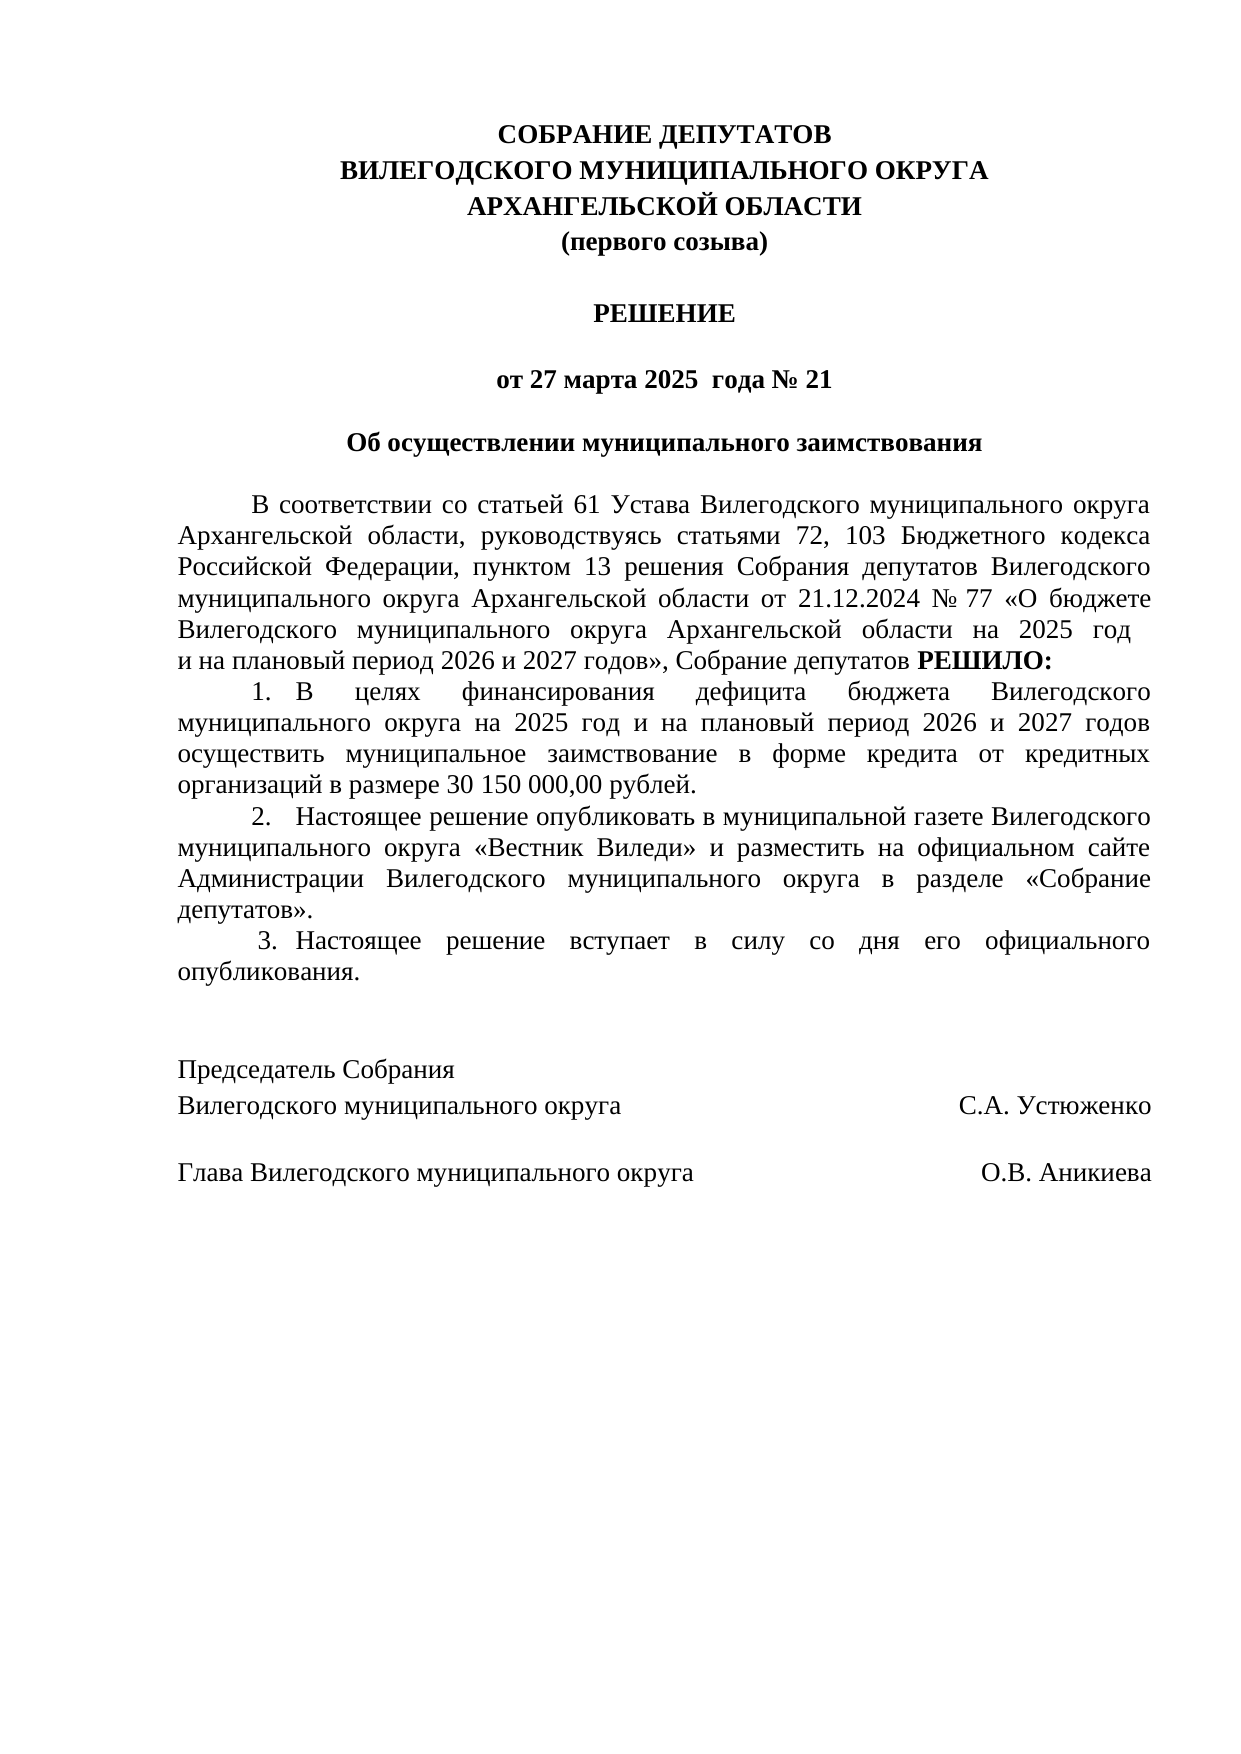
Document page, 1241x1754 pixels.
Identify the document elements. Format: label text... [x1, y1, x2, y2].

text Вилегодского муниципального округа С.А. Устюженко [177, 1089, 1152, 1120]
text СОБРАНИЕ ДЕПУТАТОВ [177, 118, 1152, 149]
text РЕШЕНИЕ [177, 297, 1152, 328]
text (первого созыва) [177, 225, 1152, 256]
list В целях финансирования дефицита бюджета Вилегодского муниципального округа на 2025 год и на плановый период 2026 и 2027 годов осуществить муниципальное заимствование в форме кредита от кредитных организаций в размере 30 150 000,00 рублей. [177, 675, 1152, 800]
text от 27 марта 2025 года № 21 [177, 364, 1152, 395]
list Настоящее решение вступает в силу со дня его официального опубликования. [177, 924, 1152, 987]
list Настоящее решение опубликовать в муниципальной газете Вилегодского муниципального округа «Вестник Виледи» и разместить на официальном сайте Администрации Вилегодского муниципального округа в разделе «Собрание депутатов». [177, 800, 1152, 924]
text Глава Вилегодского муниципального округа О.В. Аникиева [177, 1156, 1152, 1187]
text Председатель Собрания [177, 1053, 1152, 1084]
text АРХАНГЕЛЬСКОЙ ОБЛАСТИ [177, 189, 1152, 221]
text Об осуществлении муниципального заимствования [177, 426, 1152, 457]
text В соответствии со статьей 61 Устава Вилегодского муниципального округа Архангельской области, руководствуясь статьями 72, 103 Бюджетного кодекса Российской Федерации, пунктом 13 решения Собрания депутатов Вилегодского муниципального округа Архангельской области от 21.12.2024 № 77 «О бюджете Вилегодского муниципального округа Архангельской области на 2025 год и на плановый период 2026 и 2027 годов», Собрание депутатов РЕШИЛО: [177, 488, 1152, 675]
text ВИЛЕГОДСКОГО МУНИЦИПАЛЬНОГО ОКРУГА [177, 154, 1152, 185]
